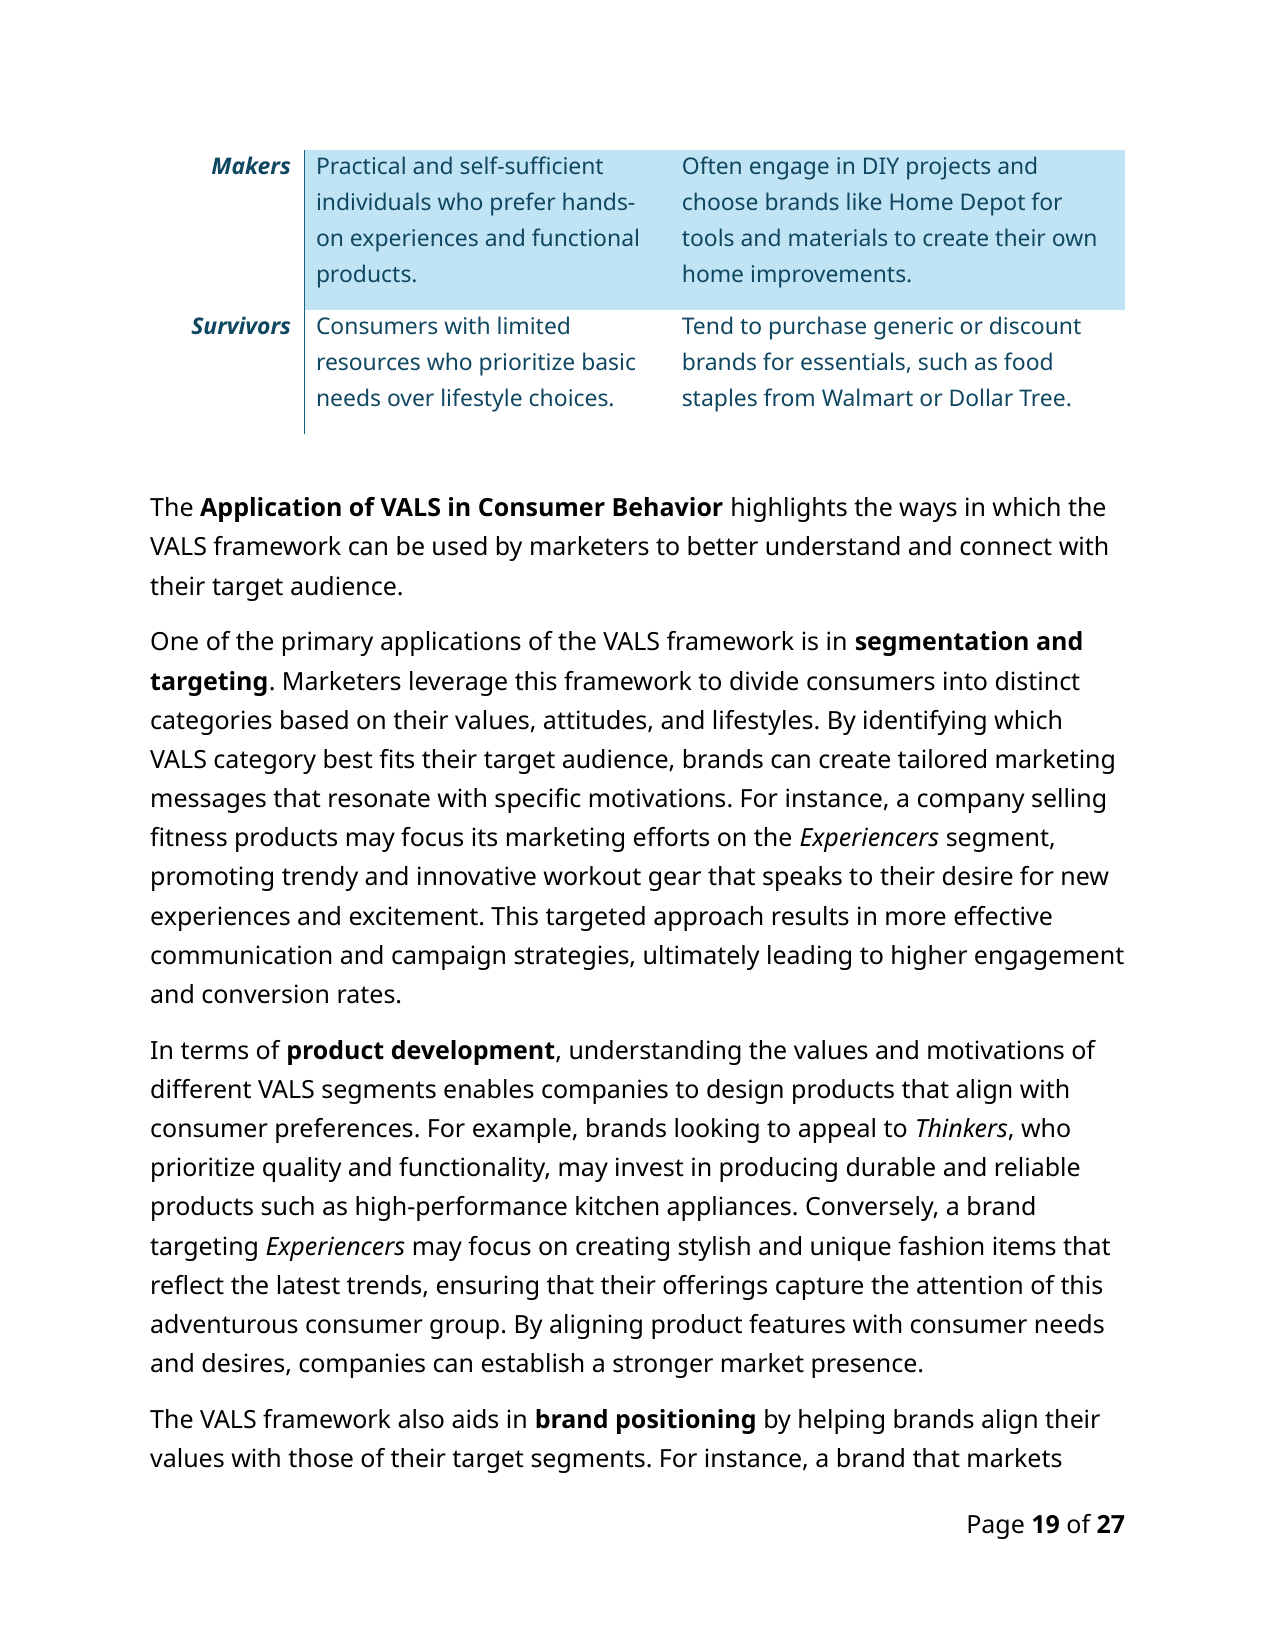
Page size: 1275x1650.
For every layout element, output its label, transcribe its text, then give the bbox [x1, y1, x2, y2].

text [150, 1402, 1125, 1475]
table_cell Practical and self-sufficient individuals who prefer hands-on experiences and functional products. [305, 150, 670, 310]
table_cell Survivors [150, 310, 304, 434]
table_cell Tend to purchase generic or discount brands for essentials, such as food staples from Walmart or Dollar Tree. [670, 310, 1125, 434]
table_cell Often engage in DIY projects and choose brands like Home Depot for tools and materials to create their own home improvements. [670, 150, 1125, 310]
text In terms of product development, understanding the values and motivations of different VALS segments enables companies to design products that align with consumer preferences. For example, brands looking to appeal to Thinkers, who prioritize quality and functionality, may invest in producing durable and reliable products such as high-performance kitchen appliances. Conversely, a brand targeting Experiencers may focus on creating stylish and unique fashion items that reflect the latest trends, ensuring that their offerings capture the attention of this adventurous consumer group. By aligning product features with consumer needs and desires, companies can establish a stronger market presence. [150, 1032, 1125, 1380]
text One of the primary applications of the VALS framework is in segmentation and targeting. Marketers leverage this framework to divide consumers into distinct categories based on their values, attitudes, and lifestyles. By identifying which VALS category best fits their target audience, brands can create tailored marketing messages that resonate with specific motivations. For instance, a company selling fitness products may focus its marketing efforts on the Experiencers segment, promoting trendy and innovative workout gear that speaks to their desire for new experiences and excitement. This targeted approach results in more effective communication and campaign strategies, ultimately leading to higher engagement and conversion rates. [150, 624, 1125, 1011]
table_cell Consumers with limited resources who prioritize basic needs over lifestyle choices. [305, 310, 670, 434]
table_cell Makers [150, 150, 304, 310]
text The Application of VALS in Consumer Behavior highlights the ways in which the VALS framework can be used by marketers to better understand and connect with their target audience. [150, 490, 1125, 602]
